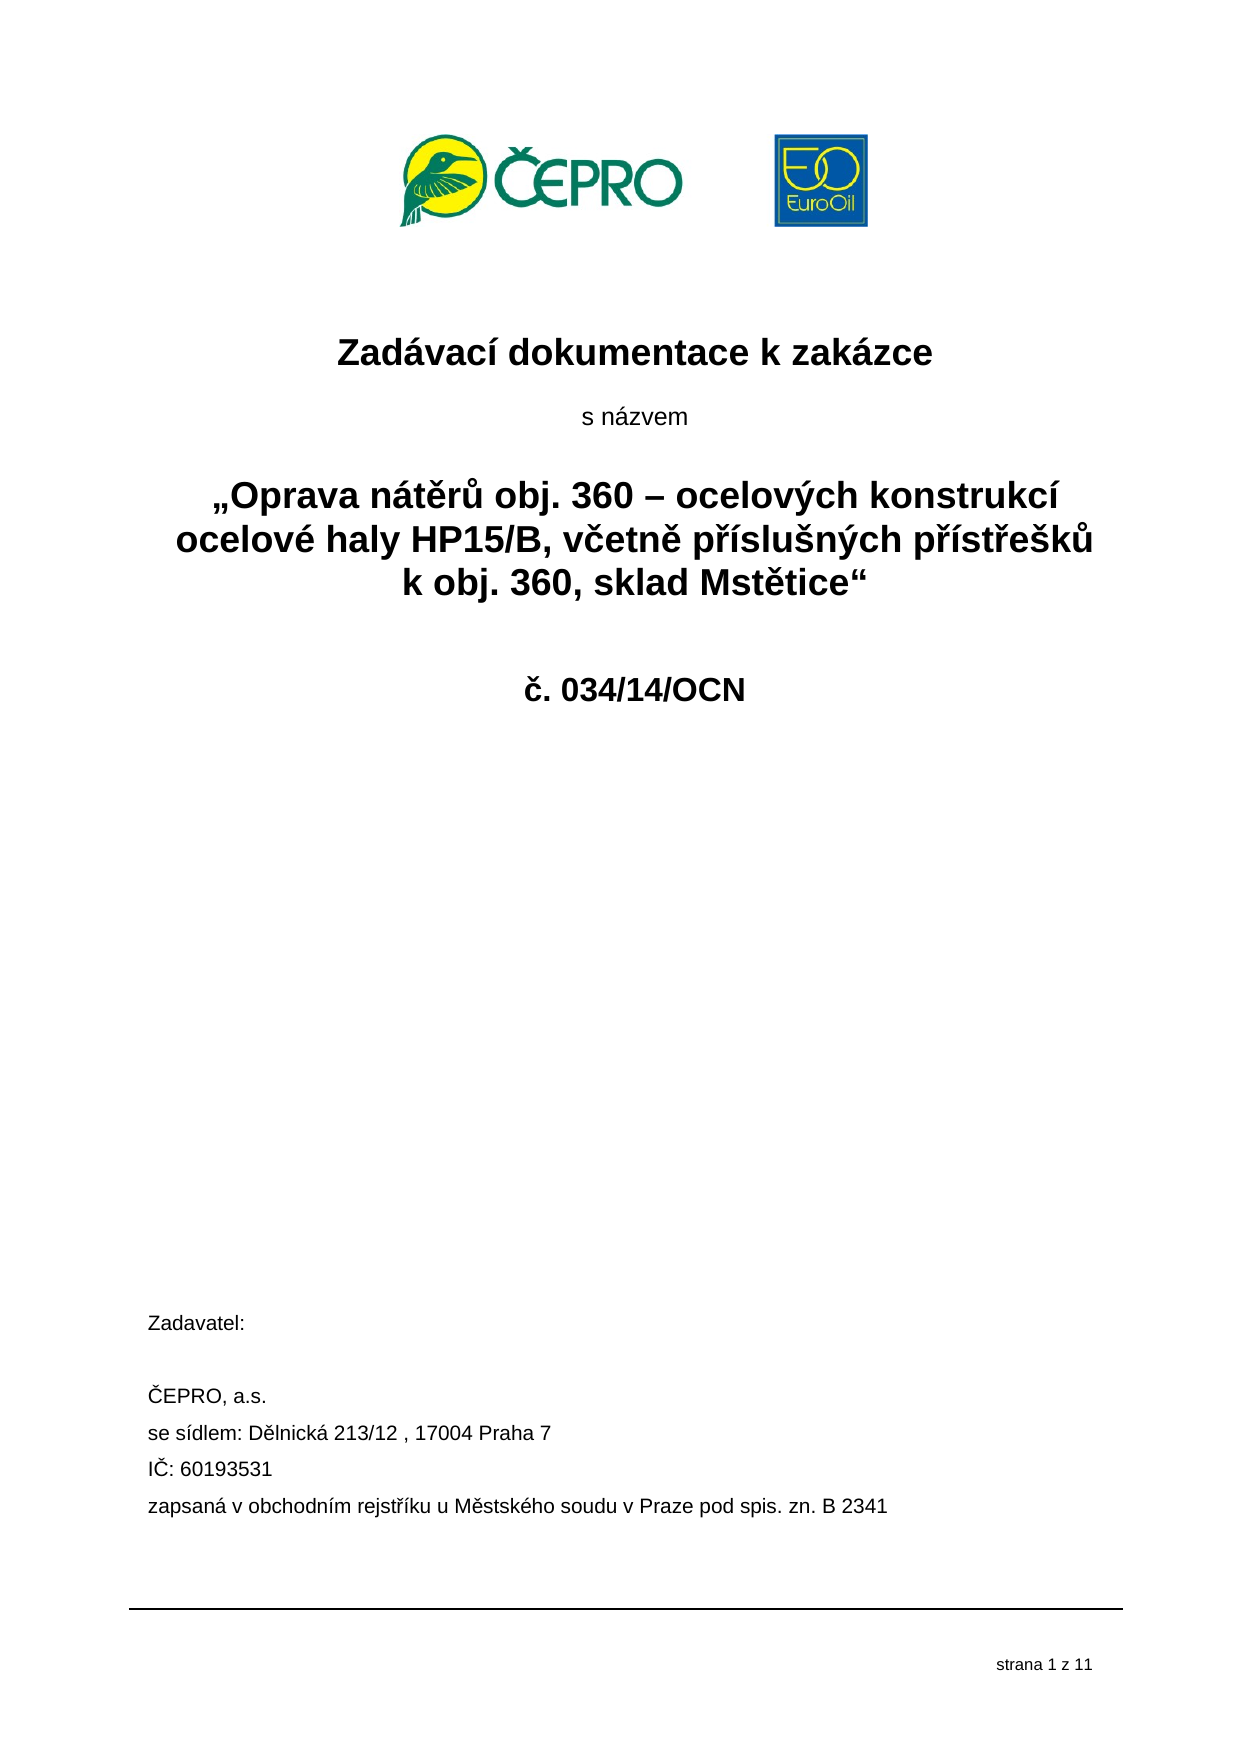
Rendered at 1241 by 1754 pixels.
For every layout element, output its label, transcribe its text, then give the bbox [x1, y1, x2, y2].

text Zadavatel: [148, 1311, 1122, 1335]
text ČEPRO, a.s. [148, 1384, 1122, 1408]
text se sídlem: Dělnická 213/12 , 17004 Praha 7 [148, 1421, 1122, 1444]
text zapsaná v obchodním rejstříku u Městského soudu v Praze pod spis. zn. B 2341 [148, 1493, 1122, 1517]
text č. 034/14/OCN [148, 670, 1122, 709]
text s názvem [148, 402, 1122, 431]
text „Oprava nátěrů obj. 360 – ocelových konstrukcí ocelové haly HP15/B, včetně příslušných přístřešků k obj. 360, sklad Mstětice“ [148, 474, 1122, 603]
picture [399, 134, 868, 227]
text IČ: 60193531 [148, 1457, 1122, 1481]
text Zadávací dokumentace k zakázce [148, 330, 1122, 373]
